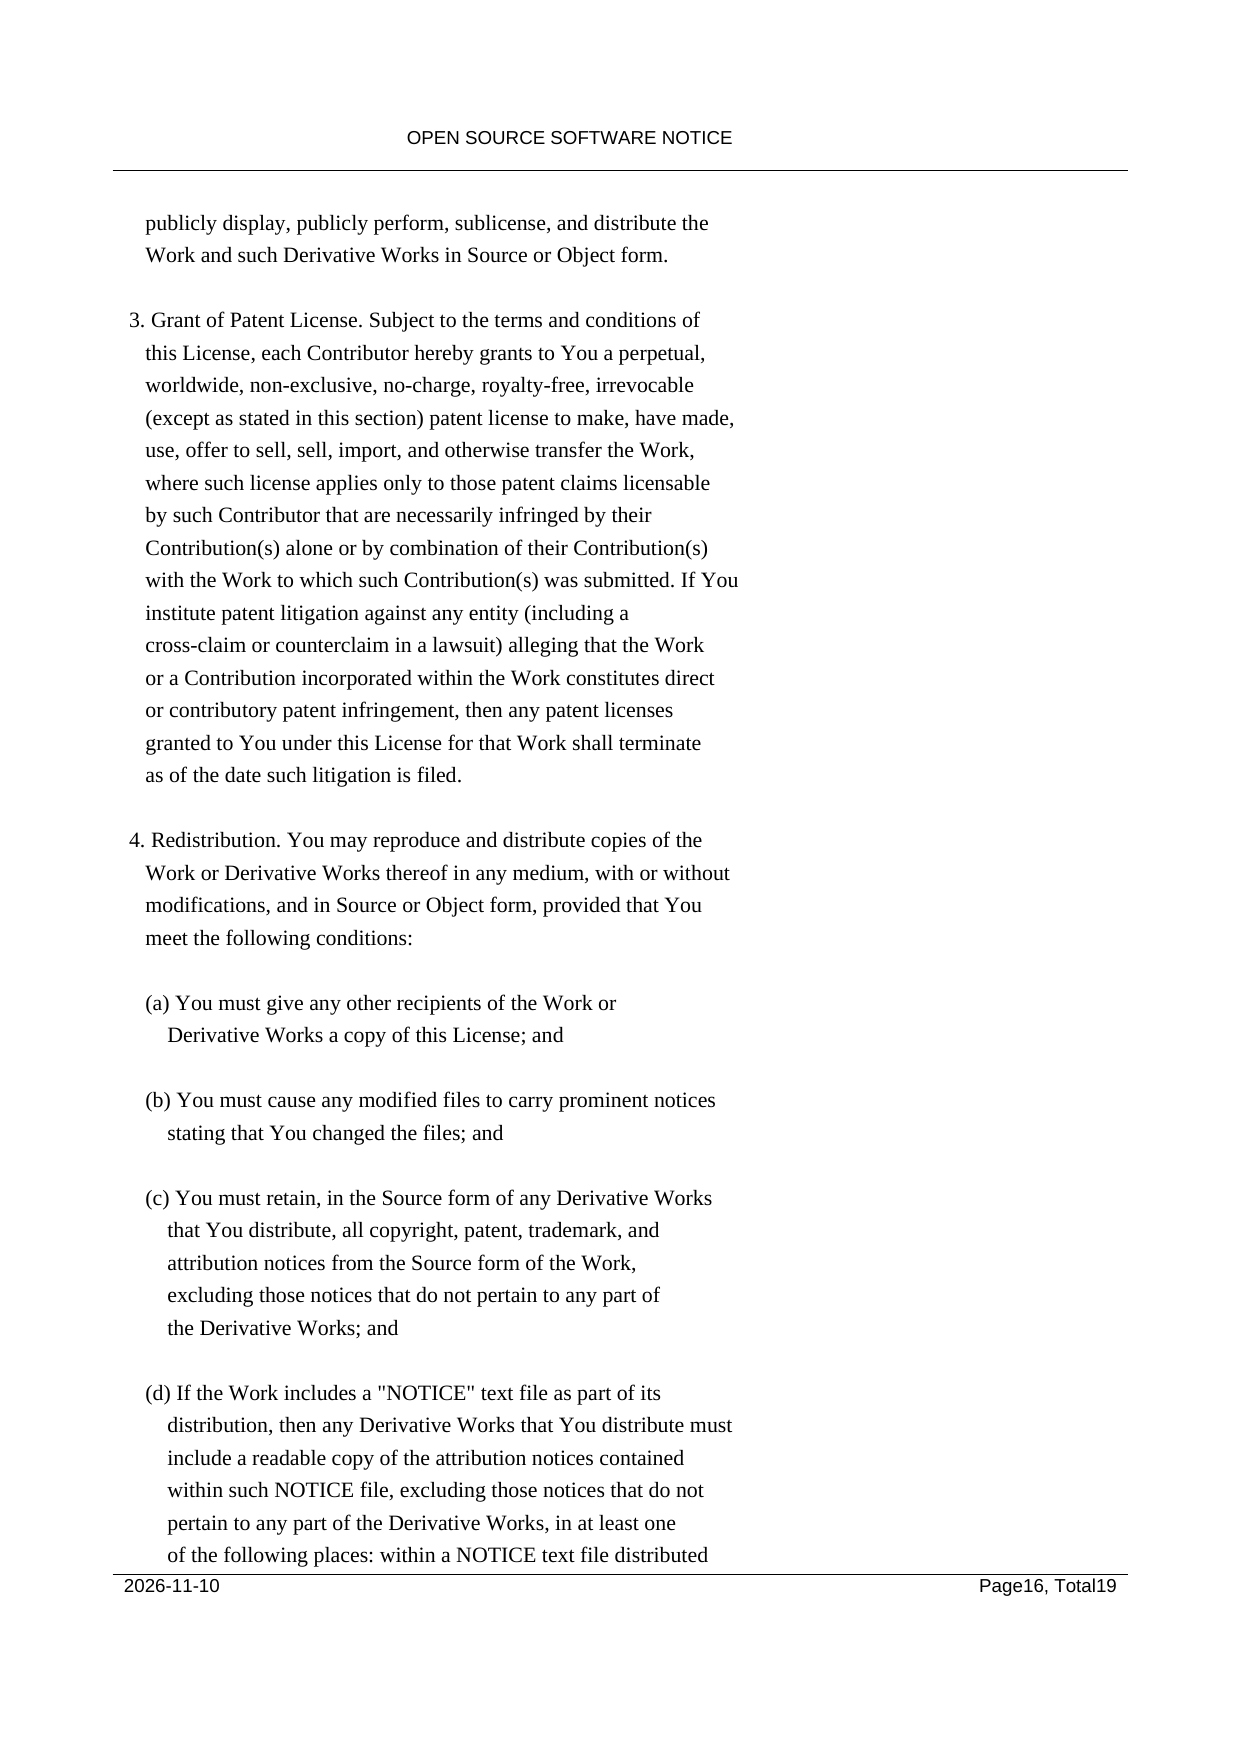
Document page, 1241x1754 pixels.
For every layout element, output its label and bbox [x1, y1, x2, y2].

text [112, 206, 1128, 1571]
